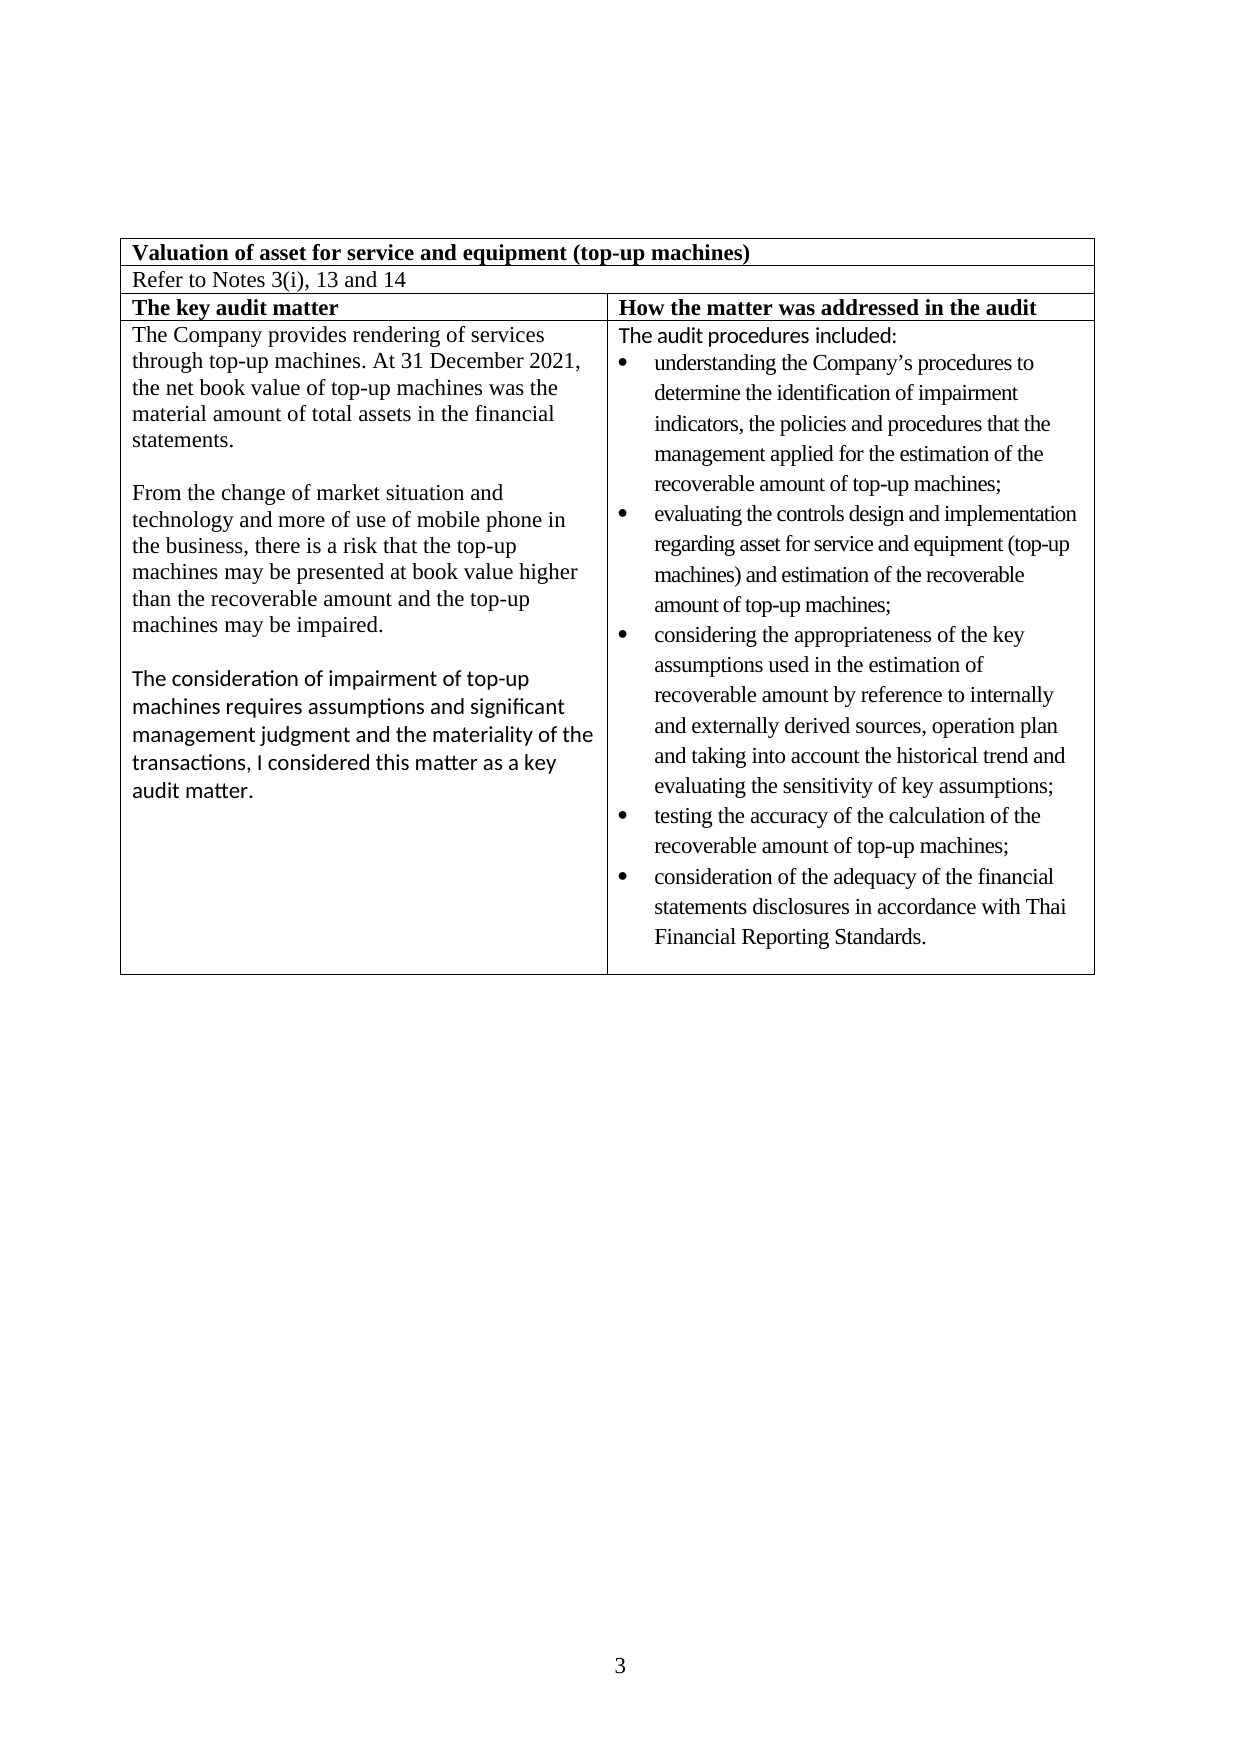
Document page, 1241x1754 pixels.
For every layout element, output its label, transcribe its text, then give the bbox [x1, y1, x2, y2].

table_cell The key audit matter [121, 294, 607, 320]
table_header Valuation of asset for service and equipment (top-up machines) [121, 239, 1094, 265]
table_cell The Company provides rendering of services through top-up machines. At 31 December 2021, the net book value of top-up machines was the material amount of total assets in the financial statements. From the change of market situation and technology and more of use of mobile phone in the business, there is a risk that the top-up machines may be presented at book value higher than the recoverable amount and the top-up machines may be impaired. The consideration of impairment of top-up machines requires assumptions and significant management judgment and the materiality of the transactions, I considered this matter as a key audit matter. [121, 321, 607, 974]
table_cell How the matter was addressed in the audit [608, 294, 1094, 320]
table_cell The audit procedures included: understanding the Company’s procedures to determine the identification of impairment indicators, the policies and procedures that the management applied for the estimation of the recoverable amount of top-up machines; evaluating the controls design and implementation regarding asset for service and equipment (top-up machines) and estimation of the recoverable amount of top-up machines; considering the appropriateness of the key assumptions used in the estimation of recoverable amount by reference to internally and externally derived sources, operation plan and taking into account the historical trend and evaluating the sensitivity of key assumptions; testing the accuracy of the calculation of the recoverable amount of top-up machines; consideration of the adequacy of the financial statements disclosures in accordance with Thai Financial Reporting Standards. [608, 321, 1094, 974]
table_cell Refer to Notes 3(i), 13 and 14 [121, 266, 1094, 293]
